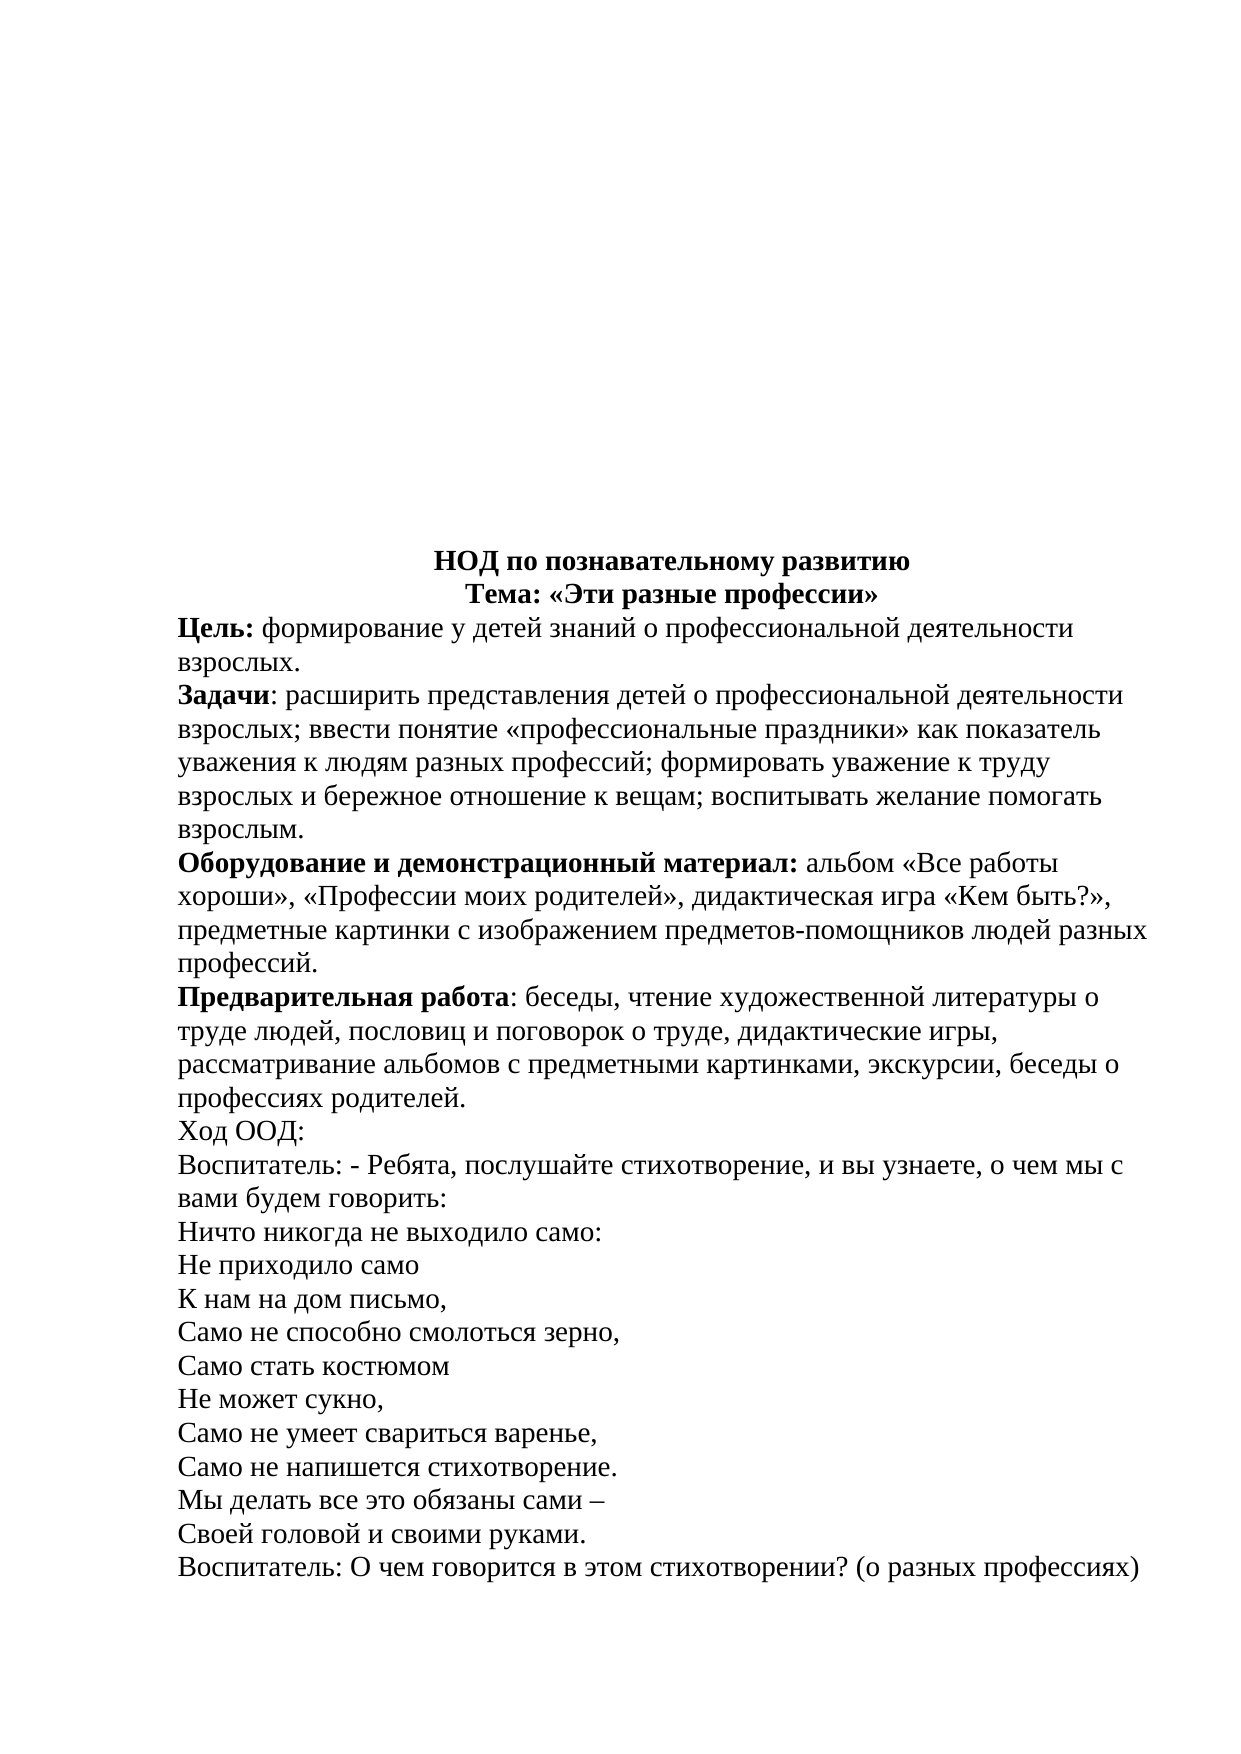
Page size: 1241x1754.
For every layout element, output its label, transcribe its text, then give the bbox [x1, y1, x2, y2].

text Само не способно смолоться зерно, [177, 1314, 1167, 1348]
text Своей головой и своими руками. [177, 1516, 1167, 1549]
text Тема: «Эти разные профессии» [177, 577, 1167, 610]
text Воспитатель: О чем говорится в этом стихотворении? (о разных профессиях) [177, 1549, 1167, 1583]
text Само не умеет свариться варенье, [177, 1415, 1167, 1449]
text Предварительная работа: беседы, чтение художественной литературы о труде людей, пословиц и поговорок о труде, дидактические игры, рассматривание альбомов с предметными картинками, экскурсии, беседы о профессиях родителей. [177, 979, 1167, 1113]
text К нам на дом письмо, [177, 1281, 1167, 1314]
text Не может сукно, [177, 1382, 1167, 1415]
text Само не напишется стихотворение. [177, 1449, 1167, 1482]
text Ход ООД: [177, 1113, 1167, 1147]
text Ничто никогда не выходило само: [177, 1214, 1167, 1247]
text Воспитатель: - Ребята, послушайте стихотворение, и вы узнаете, о чем мы с вами будем говорить: [177, 1147, 1167, 1214]
text Оборудование и демонстрационный материал: альбом «Все работы хороши», «Профессии моих родителей», дидактическая игра «Кем быть?», предметные картинки с изображением предметов-помощников людей разных профессий. [177, 845, 1167, 979]
text Задачи: расширить представления детей о профессиональной деятельности взрослых; ввести понятие «профессиональные праздники» как показатель уважения к людям разных профессий; формировать уважение к труду взрослых и бережное отношение к вещам; воспитывать желание помогать взрослым. [177, 677, 1167, 845]
text НОД по познавательному развитию [177, 543, 1167, 577]
text Не приходило само [177, 1247, 1167, 1281]
text Мы делать все это обязаны сами – [177, 1482, 1167, 1516]
text Само стать костюмом [177, 1348, 1167, 1382]
text Цель: формирование у детей знаний о профессиональной деятельности взрослых. [177, 610, 1167, 677]
